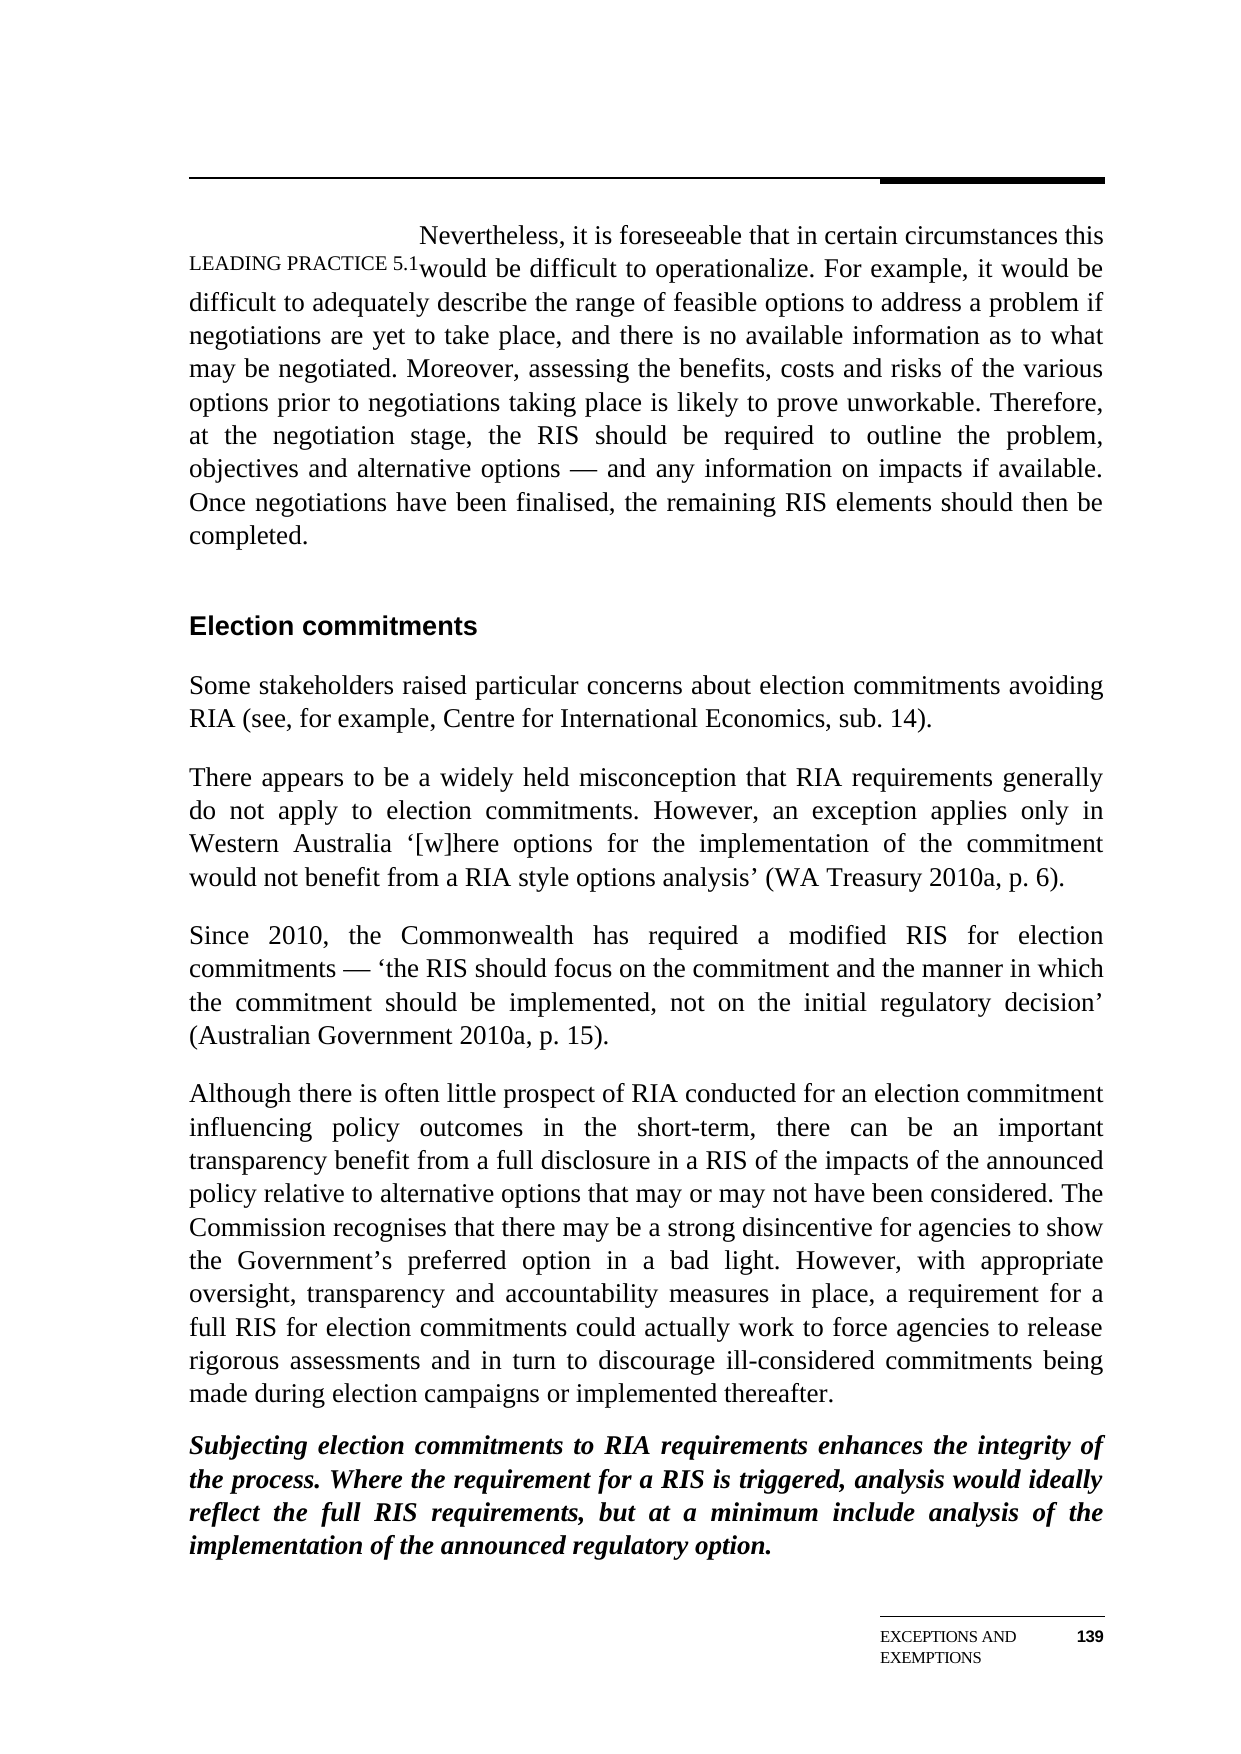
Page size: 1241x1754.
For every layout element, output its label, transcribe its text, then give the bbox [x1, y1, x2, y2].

text Although there is often little prospect of RIA conducted for an election commitment influencing policy outcomes in the short-term, there can be an important transparency benefit from a full disclosure in a RIS of the impacts of the announced policy relative to alternative options that may or may not have been considered. The Commission recognises that there may be a strong disincentive for agencies to show the Government’s preferred option in a bad light. However, with appropriate oversight, transparency and accountability measures in place, a requirement for a full RIS for election commitments could actually work to force agencies to release rigorous assessments and in turn to discourage ill-considered commitments being made during election campaigns or implemented thereafter. [189, 1075, 1104, 1408]
text Some stakeholders raised particular concerns about election commitments avoiding RIA (see, for example, Centre for International Economics, sub. 14). [189, 667, 1104, 733]
text Since 2010, the Commonwealth has required a modified RIS for election commitments — ‘the RIS should focus on the commitment and the manner in which the commitment should be implemented, not on the initial regulatory decision’ (Australian Government 2010a, p. 15). [189, 917, 1104, 1050]
text There appears to be a widely held misconception that RIA requirements generally do not apply to election commitments. However, an exception applies only in Western Australia ‘[w]here options for the implementation of the commitment would not benefit from a RIA style options analysis’ (WA Treasury 2010a, p. 6). [189, 758, 1104, 892]
text Subjecting election commitments to RIA requirements enhances the integrity of the process. Where the requirement for a RIS is triggered, analysis would ideally reflect the full RIS requirements, but at a minimum include analysis of the implementation of the announced regulatory option. [189, 1427, 1104, 1561]
title leading practice 5.1 [189, 242, 419, 275]
subtitle Election commitments [189, 608, 1104, 642]
